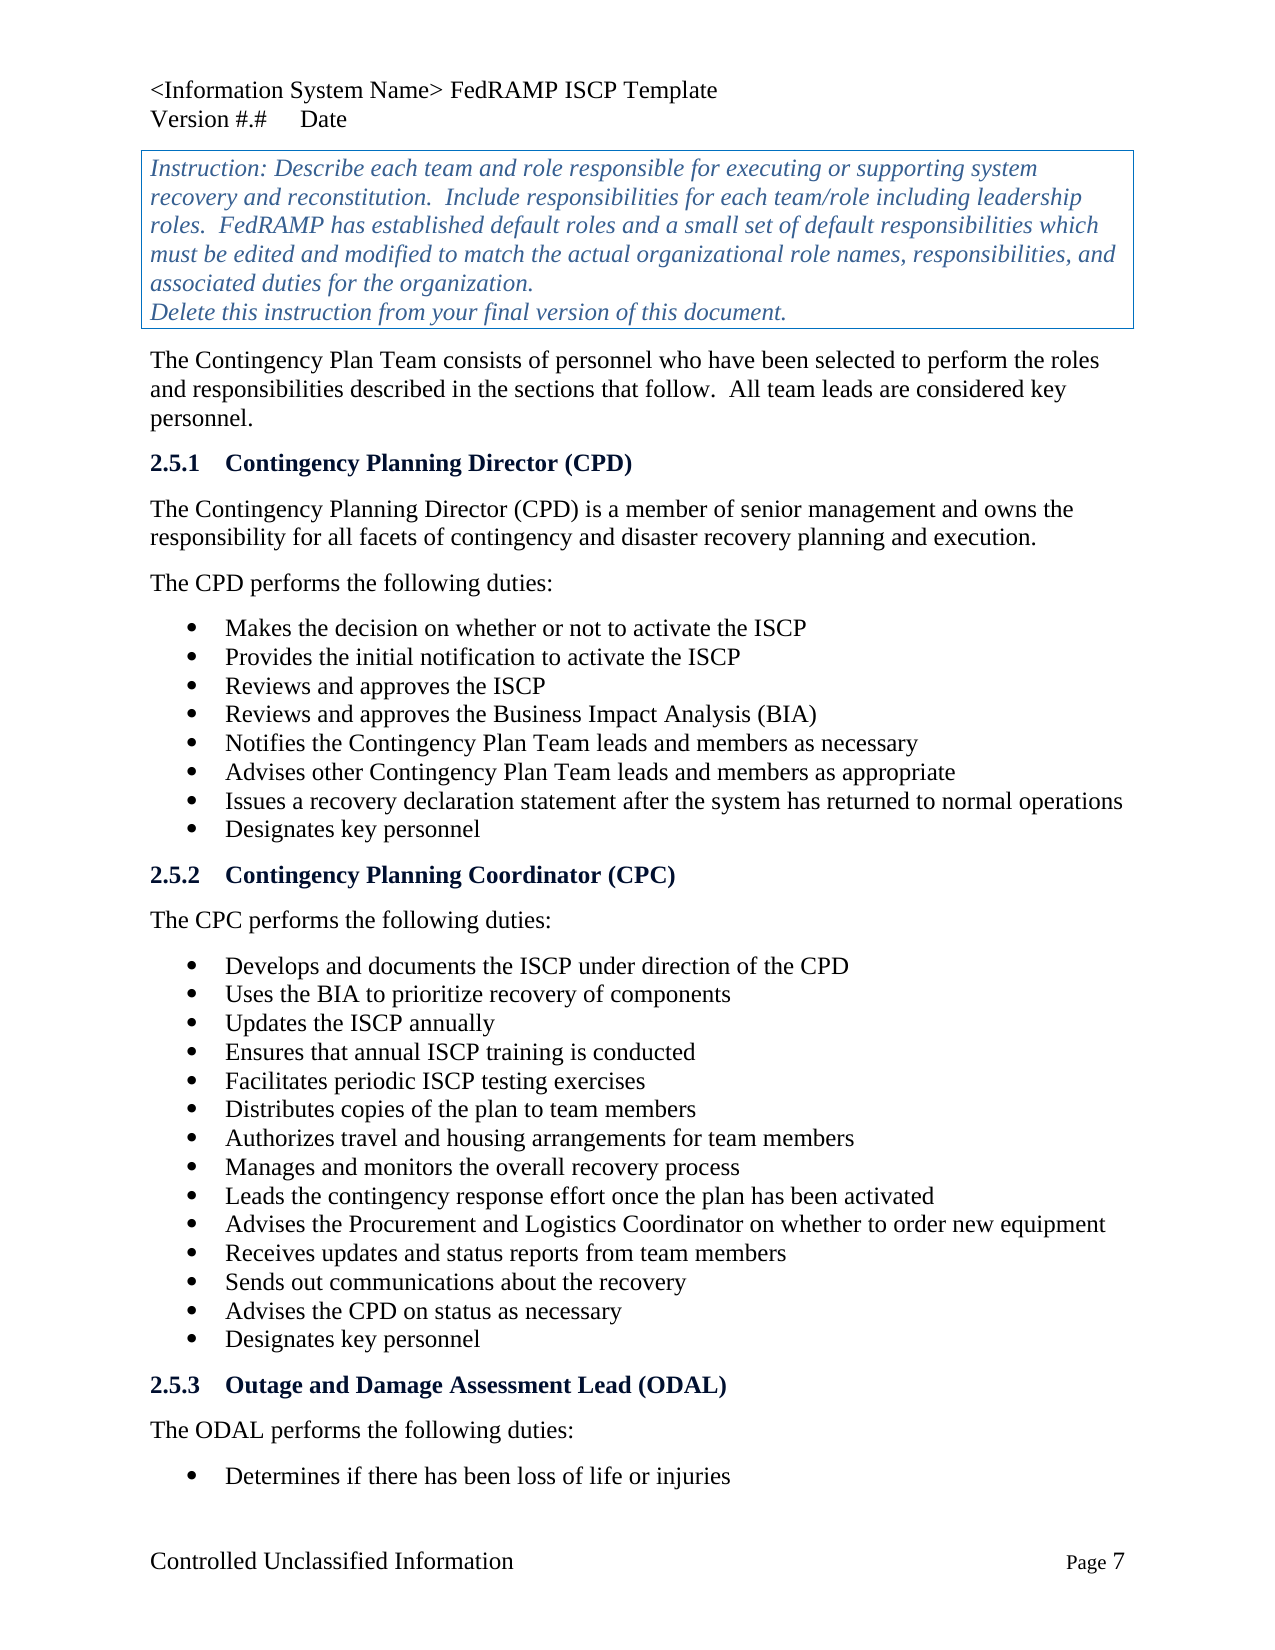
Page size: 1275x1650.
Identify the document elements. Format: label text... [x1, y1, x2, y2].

list Sends out communications about the recovery [187, 1267, 1125, 1296]
list Issues a recovery declaration statement after the system has returned to normal operations [187, 786, 1125, 814]
list Advises the Procurement and Logistics Coordinator on whether to order new equipment [187, 1209, 1125, 1238]
list Notifies the Contingency Plan Team leads and members as necessary [187, 728, 1125, 757]
list Ensures that annual ISCP training is conducted [187, 1037, 1125, 1066]
list Makes the decision on whether or not to activate the ISCP [187, 613, 1125, 642]
list Distributes copies of the plan to team members [187, 1094, 1125, 1123]
subtitle Outage and Damage Assessment Lead (ODAL) [150, 1370, 1125, 1399]
text The Contingency Planning Director (CPD) is a member of senior management and owns the responsibility for all facets of contingency and disaster recovery planning and execution. [150, 494, 1125, 551]
text The ODAL performs the following duties: [150, 1415, 1125, 1444]
list Advises the CPD on status as necessary [187, 1296, 1125, 1324]
list Determines if there has been loss of life or injuries [187, 1461, 1125, 1489]
list Updates the ISCP annually [187, 1008, 1125, 1037]
subtitle Contingency Planning Director (CPD) [150, 448, 1125, 477]
list Advises other Contingency Plan Team leads and members as appropriate [187, 757, 1125, 786]
text Instruction: Describe each team and role responsible for executing or supporting system recovery and reconstitution. Include responsibilities for each team/role including leadership roles. FedRAMP has established default roles and a small set of default responsibilities which must be edited and modified to match the actual organizational role names, responsibilities, and associated duties for the organization. Delete this instruction from your final version of this document. [142, 151, 1133, 328]
list Receives updates and status reports from team members [187, 1238, 1125, 1267]
list Facilitates periodic ISCP testing exercises [187, 1066, 1125, 1094]
subtitle Contingency Planning Coordinator (CPC) [150, 860, 1125, 889]
list Provides the initial notification to activate the ISCP [187, 642, 1125, 671]
list Authorizes travel and housing arrangements for team members [187, 1123, 1125, 1152]
list Uses the BIA to prioritize recovery of components [187, 979, 1125, 1008]
text The CPD performs the following duties: [150, 568, 1125, 597]
text The CPC performs the following duties: [150, 905, 1125, 934]
text The Contingency Plan Team consists of personnel who have been selected to perform the roles and responsibilities described in the sections that follow. All team leads are considered key personnel. [150, 345, 1125, 432]
list Reviews and approves the ISCP [187, 671, 1125, 699]
list Develops and documents the ISCP under direction of the CPD [187, 951, 1125, 979]
list Manages and monitors the overall recovery process [187, 1152, 1125, 1181]
list Leads the contingency response effort once the plan has been activated [187, 1181, 1125, 1209]
list Designates key personnel [187, 1324, 1125, 1353]
list Designates key personnel [187, 814, 1125, 843]
list Reviews and approves the Business Impact Analysis (BIA) [187, 699, 1125, 728]
